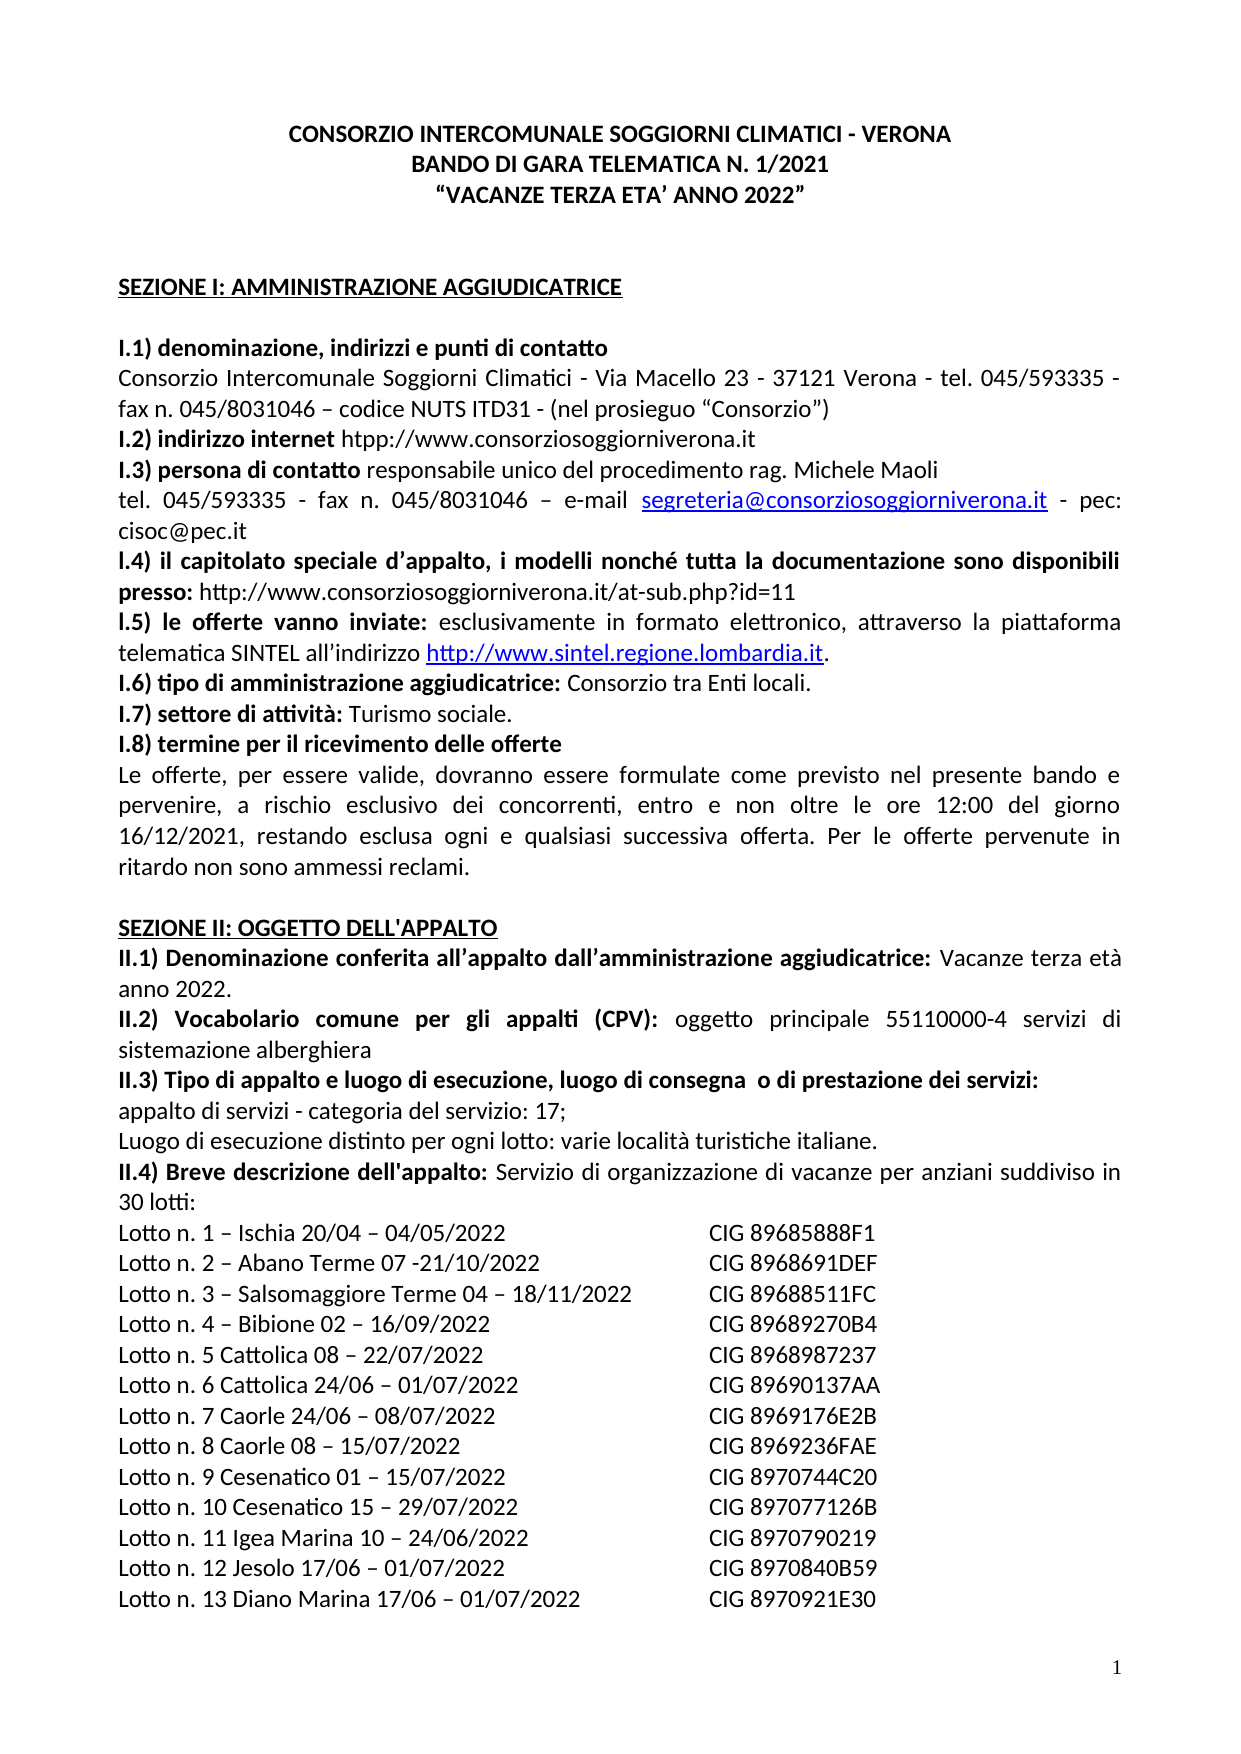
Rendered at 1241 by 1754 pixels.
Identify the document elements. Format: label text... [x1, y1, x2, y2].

text tel. 045/593335 - fax n. 045/8031046 – e-mail segreteria@consorziosoggiorniverona.it - pec: cisoc@pec.it [118, 484, 1122, 545]
text II.3) Tipo di appalto e luogo di esecuzione, luogo di consegna o di prestazione dei servizi: [118, 1064, 1122, 1095]
text l.4) il capitolato speciale d’appalto, i modelli nonché tutta la documentazione sono disponibili presso: http://www.consorziosoggiorniverona.it/at-sub.php?id=11 [118, 545, 1122, 606]
text Luogo di esecuzione distinto per ogni lotto: varie località turistiche italiane. [118, 1125, 1122, 1156]
text I.7) settore di attività: Turismo sociale. [118, 698, 1122, 728]
text Lotto n. 4 – Bibione 02 – 16/09/2022 CIG 89689270B4 [118, 1308, 1122, 1339]
text I.6) tipo di amministrazione aggiudicatrice: Consorzio tra Enti locali. [118, 667, 1122, 698]
text Lotto n. 1 – Ischia 20/04 – 04/05/2022 CIG 89685888F1 [118, 1217, 1122, 1247]
text Lotto n. 6 Cattolica 24/06 – 01/07/2022 CIG 89690137AA [118, 1369, 1122, 1400]
text Lotto n. 11 Igea Marina 10 – 24/06/2022 CIG 8970790219 [118, 1522, 1122, 1553]
title CONSORZIO INTERCOMUNALE SOGGIORNI CLIMATICI - VERONA [118, 118, 1122, 149]
text Lotto n. 9 Cesenatico 01 – 15/07/2022 CIG 8970744C20 [118, 1461, 1122, 1492]
text Lotto n. 2 – Abano Terme 07 -21/10/2022 CIG 8968691DEF [118, 1247, 1122, 1278]
text I.2) indirizzo internet htpp://www.consorziosoggiorniverona.it [118, 423, 1122, 454]
text II.4) Breve descrizione dell'appalto: Servizio di organizzazione di vacanze per anziani suddiviso in 30 lotti: [118, 1156, 1122, 1217]
text SEZIONE II: OGGETTO DELL'APPALTO [118, 912, 1122, 942]
text Lotto n. 7 Caorle 24/06 – 08/07/2022 CIG 8969176E2B [118, 1400, 1122, 1431]
text Lotto n. 8 Caorle 08 – 15/07/2022 CIG 8969236FAE [118, 1431, 1122, 1461]
text II.2) Vocabolario comune per gli appalti (CPV): oggetto principale 55110000-4 servizi di sistemazione alberghiera [118, 1003, 1122, 1064]
text Lotto n. 12 Jesolo 17/06 – 01/07/2022 CIG 8970840B59 [118, 1553, 1122, 1583]
text I.3) persona di contatto responsabile unico del procedimento rag. Michele Maoli [118, 454, 1122, 484]
text I.1) denominazione, indirizzi e punti di contatto [118, 332, 1122, 362]
text I.8) termine per il ricevimento delle offerte [118, 728, 1122, 759]
title “VACANZE TERZA ETA’ ANNO 2022” [118, 179, 1122, 210]
text l.5) le offerte vanno inviate: esclusivamente in formato elettronico, attraverso la piattaforma telematica SINTEL all’indirizzo http://www.sintel.regione.lombardia.it. [118, 606, 1122, 667]
title BANDO DI GARA TELEMATICA N. 1/2021 [118, 149, 1122, 179]
text appalto di servizi - categoria del servizio: 17; [118, 1095, 1122, 1125]
text Consorzio Intercomunale Soggiorni Climatici - Via Macello 23 - 37121 Verona - tel. 045/593335 - fax n. 045/8031046 – codice NUTS ITD31 - (nel prosieguo “Consorzio”) [118, 362, 1122, 423]
text II.1) Denominazione conferita all’appalto dall’amministrazione aggiudicatrice: Vacanze terza età anno 2022. [118, 942, 1122, 1003]
text Le offerte, per essere valide, dovranno essere formulate come previsto nel presente bando e pervenire, a rischio esclusivo dei concorrenti, entro e non oltre le ore 12:00 del giorno 16/12/2021, restando esclusa ogni e qualsiasi successiva offerta. Per le offerte pervenute in ritardo non sono ammessi reclami. [118, 759, 1122, 881]
text Lotto n. 3 – Salsomaggiore Terme 04 – 18/11/2022 CIG 89688511FC [118, 1278, 1122, 1308]
text Lotto n. 5 Cattolica 08 – 22/07/2022 CIG 8968987237 [118, 1339, 1122, 1369]
text Lotto n. 10 Cesenatico 15 – 29/07/2022 CIG 897077126B [118, 1492, 1122, 1522]
text SEZIONE I: AMMINISTRAZIONE AGGIUDICATRICE [118, 271, 1122, 301]
text Lotto n. 13 Diano Marina 17/06 – 01/07/2022 CIG 8970921E30 [118, 1583, 1122, 1614]
